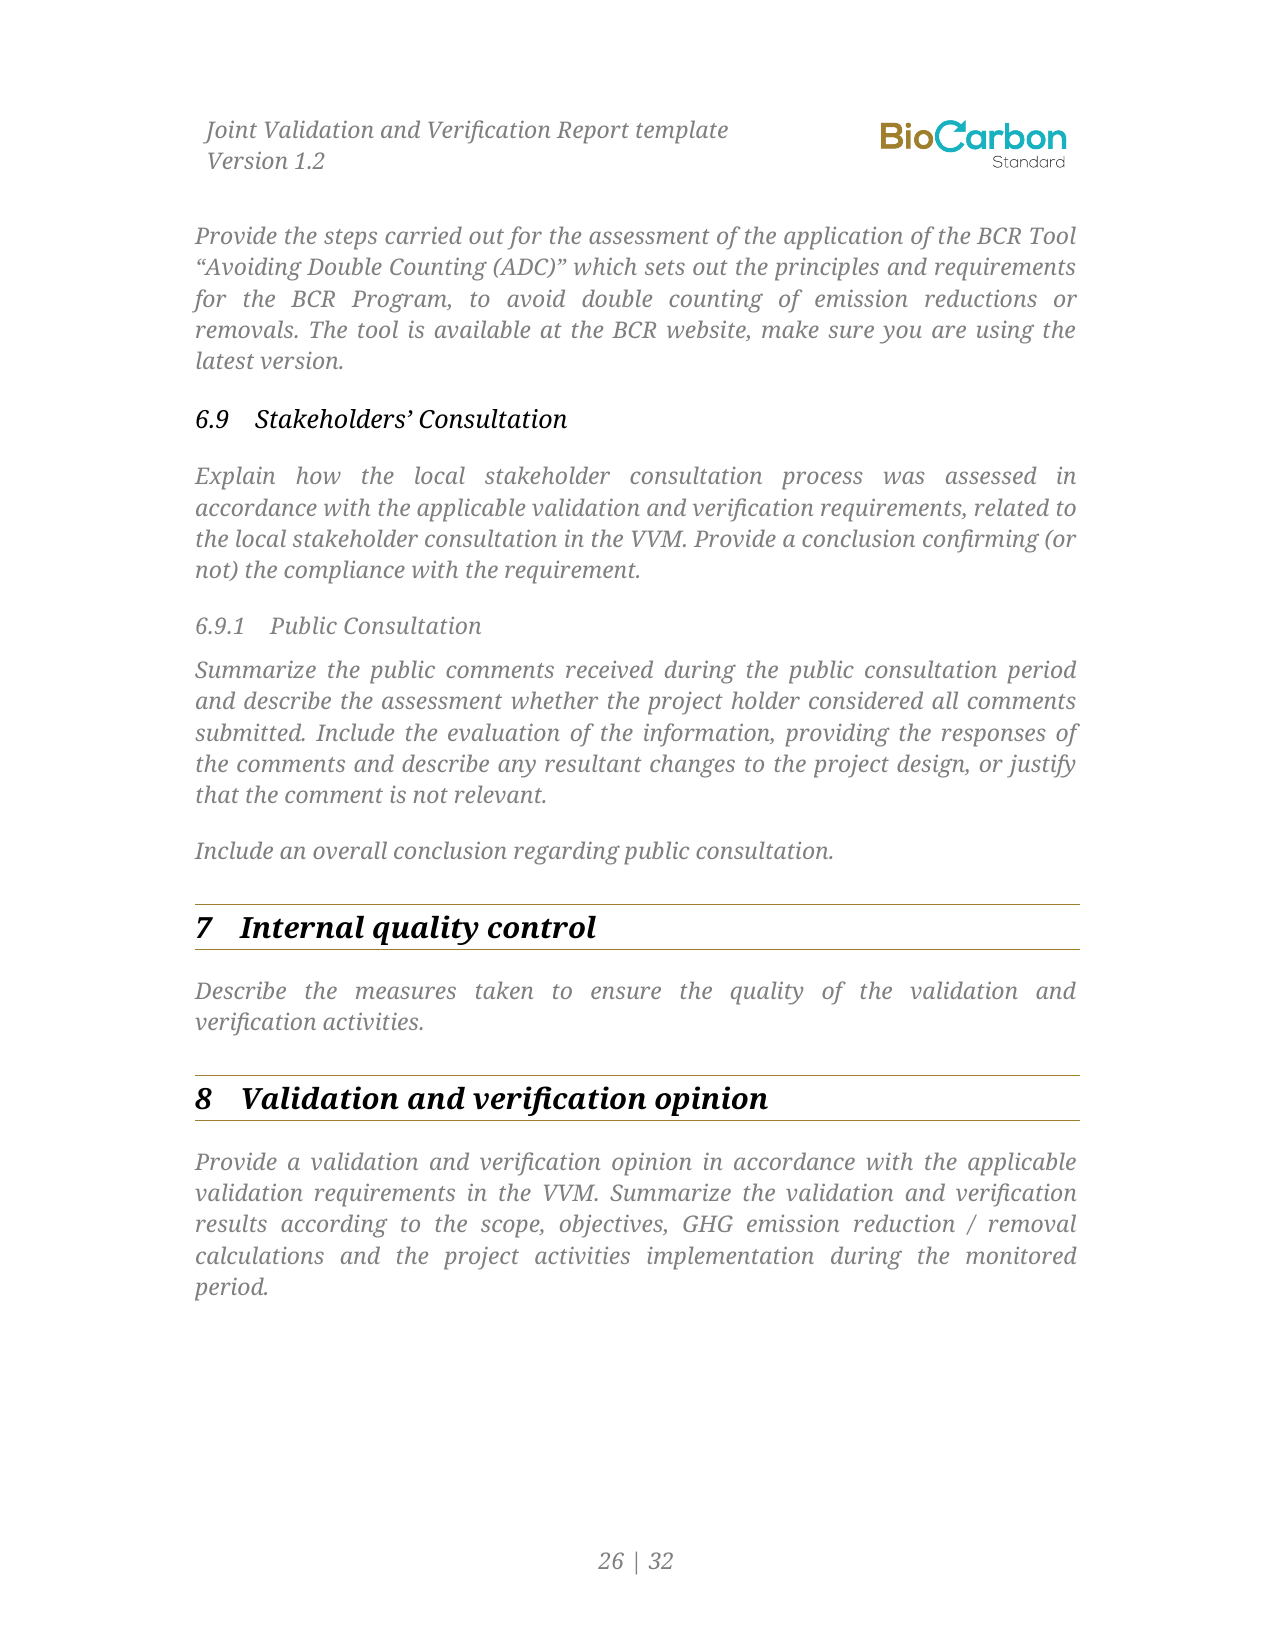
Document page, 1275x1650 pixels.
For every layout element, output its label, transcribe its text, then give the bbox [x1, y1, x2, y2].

text Include an overall conclusion regarding public consultation. [195, 835, 1080, 867]
subtitle Validation and verification opinion [195, 1076, 1080, 1120]
text Provide the steps carried out for the assessment of the application of the BCR Tool “Avoiding Double Counting (ADC)” which sets out the principles and requirements for the BCR Program, to avoid double counting of emission reductions or removals. The tool is available at the BCR website, make sure you are using the latest version. [195, 220, 1080, 376]
text Describe the measures taken to ensure the quality of the validation and verification activities. [195, 975, 1080, 1037]
subtitle Stakeholders’ Consultation [195, 401, 1080, 435]
subtitle Internal quality control [195, 905, 1080, 949]
text Provide a validation and verification opinion in accordance with the applicable validation requirements in the VVM. Summarize the validation and verification results according to the scope, objectives, GHG emission reduction / removal calculations and the project activities implementation during the monitored period. [195, 1146, 1080, 1302]
subtitle Public Consultation [195, 610, 1080, 642]
text Explain how the local stakeholder consultation process was assessed in accordance with the applicable validation and verification requirements, related to the local stakeholder consultation in the VVM. Provide a conclusion confirming (or not) the compliance with the requirement. [195, 460, 1080, 585]
picture [880, 99, 1068, 177]
text Summarize the public comments received during the public consultation period and describe the assessment whether the project holder considered all comments submitted. Include the evaluation of the information, providing the responses of the comments and describe any resultant changes to the project design, or justify that the comment is not relevant. [195, 654, 1080, 810]
